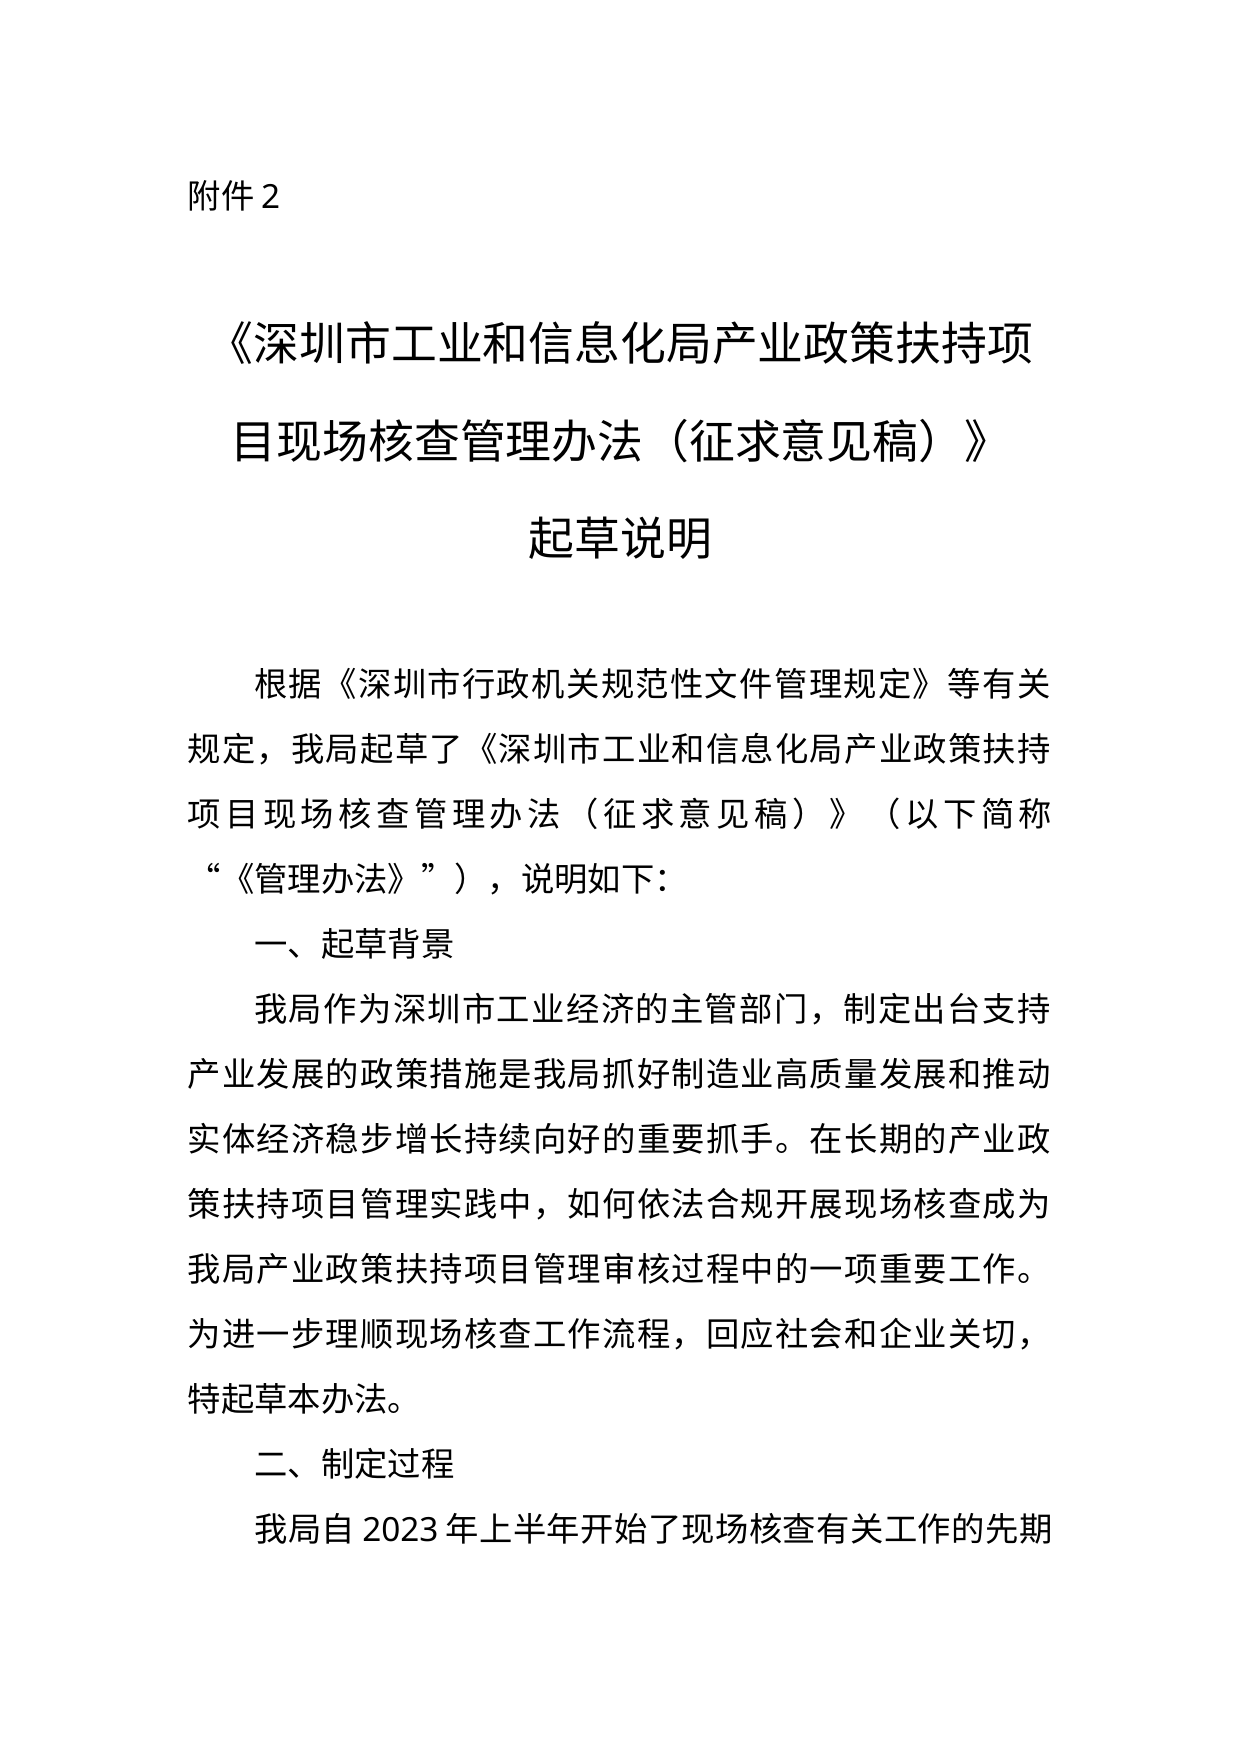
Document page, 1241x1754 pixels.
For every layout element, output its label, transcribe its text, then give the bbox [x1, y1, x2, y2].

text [187, 1494, 1053, 1559]
text 《深圳市工业和信息化局产业政策扶持项目现场核查管理办法（征求意见稿）》 [187, 292, 1053, 487]
text 一、起草背景 [187, 909, 1053, 974]
text 附件2 [187, 162, 1053, 227]
text 我局作为深圳市工业经济的主管部门，制定出台支持产业发展的政策措施是我局抓好制造业高质量发展和推动实体经济稳步增长持续向好的重要抓手。在长期的产业政策扶持项目管理实践中，如何依法合规开展现场核查成为我局产业政策扶持项目管理审核过程中的一项重要工作。为进一步理顺现场核查工作流程，回应社会和企业关切，特起草本办法。 [187, 974, 1053, 1429]
text 起草说明 [187, 487, 1053, 584]
text 根据《深圳市行政机关规范性文件管理规定》等有关规定，我局起草了《深圳市工业和信息化局产业政策扶持项目现场核查管理办法（征求意见稿）》（以下简称“《管理办法》”），说明如下： [187, 649, 1053, 909]
text 二、制定过程 [187, 1429, 1053, 1494]
